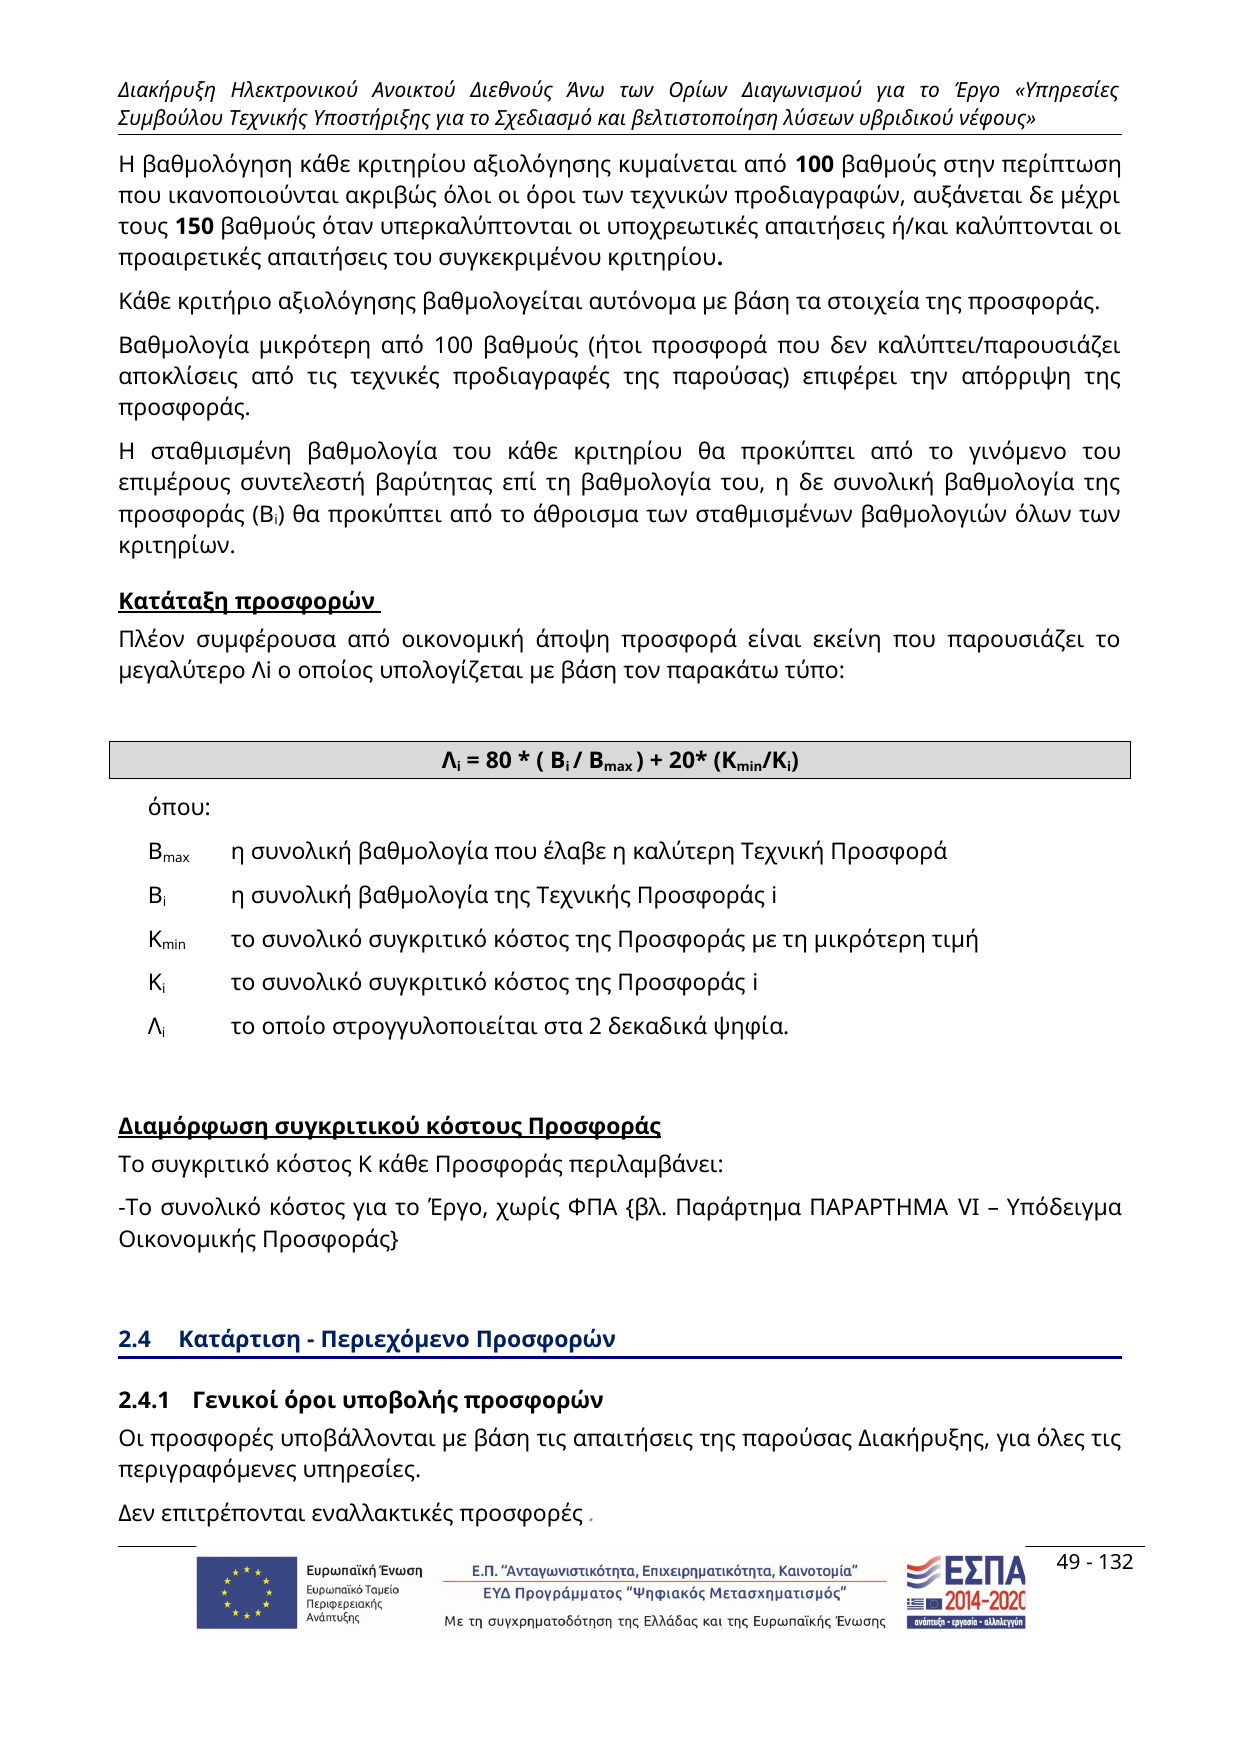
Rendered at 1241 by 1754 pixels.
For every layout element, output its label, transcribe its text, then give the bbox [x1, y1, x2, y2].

subtitle Κατάταξη προσφορών [118, 585, 1122, 616]
text Κi το συνολικό συγκριτικό κόστος της Προσφοράς i [148, 966, 1122, 997]
text Λi = 80 * ( Βi / Βmax ) + 20* (Kmin/Ki) [110, 742, 1130, 778]
text Πλέον συμφέρουσα από οικονομική άποψη προσφορά είναι εκείνη που παρουσιάζει το μεγαλύτερο Λi ο οποίος υπολογίζεται με βάση τον παρακάτω τύπο: [118, 622, 1122, 685]
text Βmax η συνολική βαθμολογία που έλαβε η καλύτερη Τεχνική Προσφορά [148, 835, 1122, 866]
picture [194, 1545, 1025, 1637]
text όπου: [148, 791, 1122, 822]
text Δεν επιτρέπονται εναλλακτικές προσφορές . [118, 1496, 1122, 1528]
text -Το συνολικό κόστος για το Έργο, χωρίς ΦΠΑ {βλ. Παράρτημα ΠΑΡΑΡΤΗΜΑ VΙ – Υπόδειγμα Οικονομικής Προσφοράς} [118, 1191, 1122, 1254]
text Kmin το συνολικό συγκριτικό κόστος της Προσφοράς με τη μικρότερη τιμή [148, 922, 1122, 954]
text Οι προσφορές υποβάλλονται με βάση τις απαιτήσεις της παρούσας Διακήρυξης, για όλες τις περιγραφόμενες υπηρεσίες. [118, 1421, 1122, 1484]
text Η βαθμολόγηση κάθε κριτηρίου αξιολόγησης κυμαίνεται από 100 βαθμούς στην περίπτωση που ικανοποιούνται ακριβώς όλοι οι όροι των τεχνικών προδιαγραφών, αυξάνεται δε μέχρι τους 150 βαθμούς όταν υπερκαλύπτονται οι υποχρεωτικές απαιτήσεις ή/και καλύπτονται οι προαιρετικές απαιτήσεις του συγκεκριμένου κριτηρίου. [118, 147, 1122, 272]
text Η σταθμισμένη βαθμολογία του κάθε κριτηρίου θα προκύπτει από το γινόμενο του επιμέρους συντελεστή βαρύτητας επί τη βαθμολογία του, η δε συνολική βαθμολογία της προσφοράς (Βi) θα προκύπτει από το άθροισμα των σταθμισμένων βαθμολογιών όλων των κριτηρίων. [118, 435, 1122, 560]
subtitle Κατάρτιση - Περιεχόμενο Προσφορών [118, 1322, 1122, 1356]
subtitle Διαμόρφωση συγκριτικού κόστους Προσφοράς [118, 1110, 1122, 1141]
text Το συγκριτικό κόστος Κ κάθε Προσφοράς περιλαμβάνει: [118, 1147, 1122, 1179]
text Κάθε κριτήριο αξιολόγησης βαθμολογείται αυτόνομα με βάση τα στοιχεία της προσφοράς. [118, 285, 1122, 316]
text Βi η συνολική βαθμολογία της Τεχνικής Προσφοράς i [148, 879, 1122, 910]
text Λi το οποίο στρογγυλοποιείται στα 2 δεκαδικά ψηφία. [148, 1010, 1122, 1041]
text Βαθμολογία μικρότερη από 100 βαθμούς (ήτοι προσφορά που δεν καλύπτει/παρουσιάζει αποκλίσεις από τις τεχνικές προδιαγραφές της παρούσας) επιφέρει την απόρριψη της προσφοράς. [118, 329, 1122, 422]
subtitle Γενικοί όροι υποβολής προσφορών [118, 1384, 1122, 1415]
